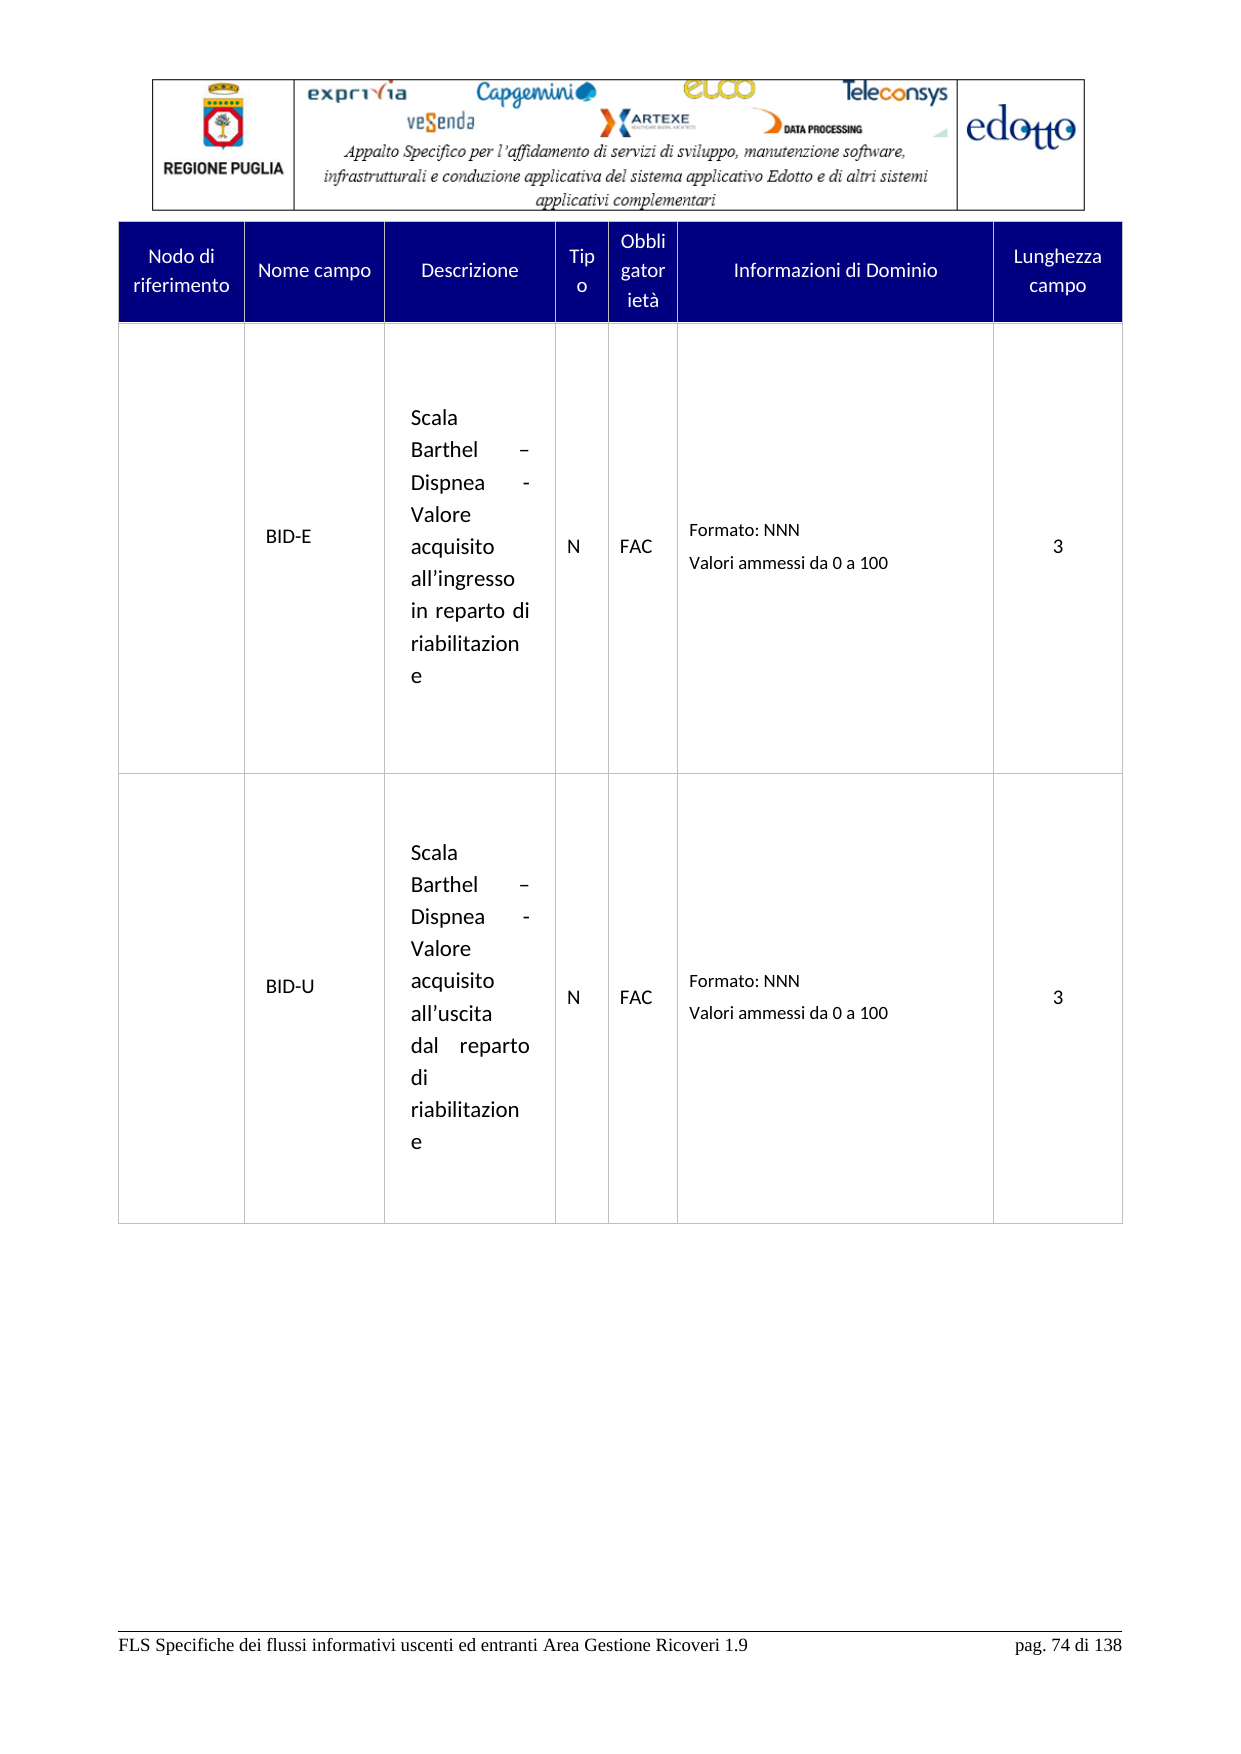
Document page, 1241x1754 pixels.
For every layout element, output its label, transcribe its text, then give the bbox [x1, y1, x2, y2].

table_cell [119, 324, 244, 773]
table_cell BID-E [245, 324, 384, 773]
table_cell 3 [994, 324, 1122, 773]
picture [147, 73, 1093, 218]
table_cell BID-U [245, 774, 384, 1223]
table_header Informazioni di Dominio [678, 222, 993, 322]
table_cell Formato: NNN Valori ammessi da 0 a 100 [678, 324, 993, 773]
table_header Nodo di riferimento [119, 222, 244, 322]
table_cell N [556, 324, 608, 773]
table_header Obbligatorietà [609, 222, 677, 322]
table_cell Formato: NNN Valori ammessi da 0 a 100 [678, 774, 993, 1223]
table_cell Scala Barthel – Dispnea - Valore acquisito all’uscita dal reparto di riabilitazione [385, 774, 555, 1223]
table_cell [119, 774, 244, 1223]
table_header Nome campo [245, 222, 384, 322]
table_cell Scala Barthel – Dispnea - Valore acquisito all’ingresso in reparto di riabilitazione [385, 324, 555, 773]
table_cell FAC [609, 774, 677, 1223]
table_cell N [556, 774, 608, 1223]
table_header Tipo [556, 222, 608, 322]
table_header Lunghezza campo [994, 222, 1122, 322]
table_cell 3 [994, 774, 1122, 1223]
table_header Descrizione [385, 222, 555, 322]
table_cell FAC [609, 324, 677, 773]
